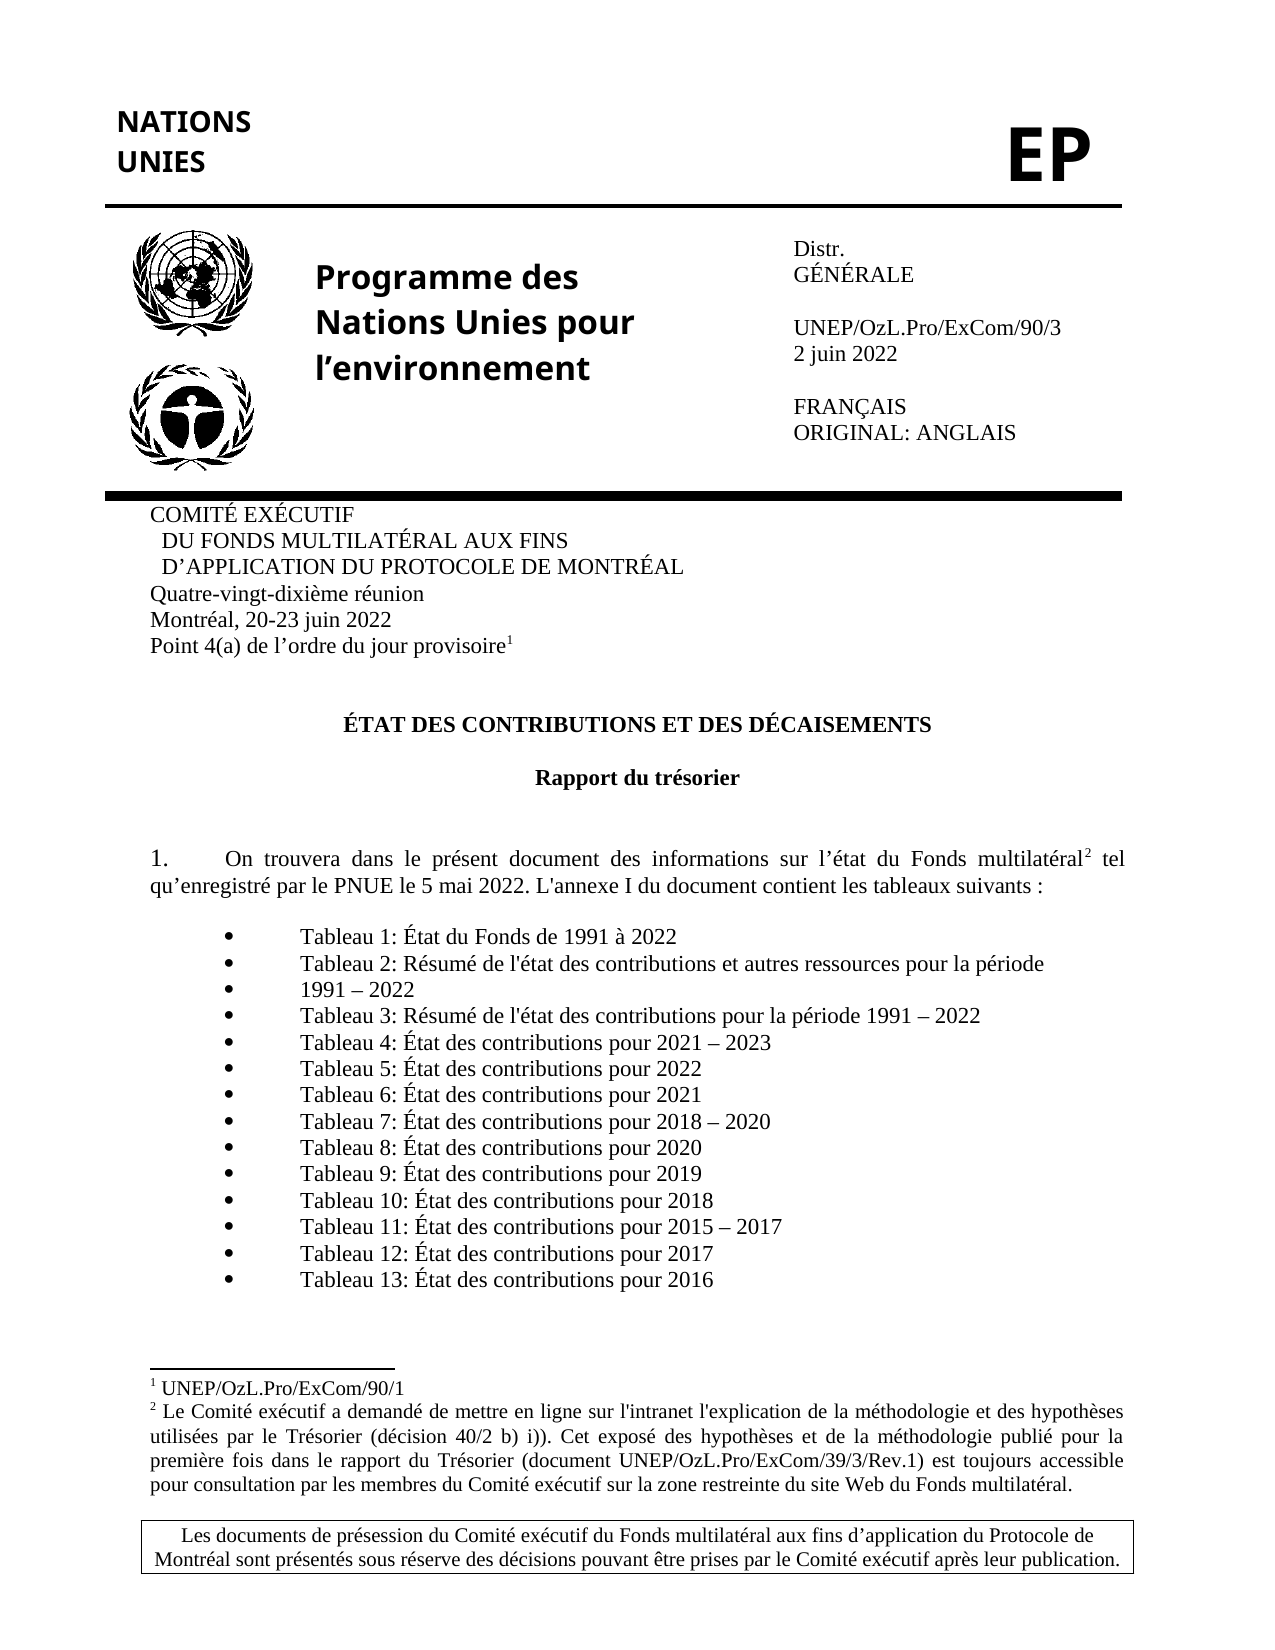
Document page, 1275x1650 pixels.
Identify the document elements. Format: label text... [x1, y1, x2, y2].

subtitle Tableau 7: État des contributions pour 2018 – 2020 [225, 1108, 1125, 1134]
subtitle Tableau 11: État des contributions pour 2015 – 2017 [225, 1213, 1125, 1239]
subtitle Tableau 5: État des contributions pour 2022 [225, 1055, 1125, 1081]
subtitle Tableau 10: État des contributions pour 2018 [225, 1187, 1125, 1213]
subtitle Tableau 12: État des contributions pour 2017 [225, 1239, 1125, 1266]
table_header NATIONS UNIES [105, 101, 782, 203]
subtitle Tableau 9: État des contributions pour 2019 [225, 1161, 1125, 1187]
subtitle Tableau 13: État des contributions pour 2016 [225, 1266, 1125, 1292]
subtitle Tableau 2: Résumé de l'état des contributions et autres ressources pour la période [225, 950, 1125, 976]
subtitle Tableau 3: Résumé de l'état des contributions pour la période 1991 – 2022 [225, 1002, 1125, 1029]
table_cell Distr. GÉNÉRALE UNEP/OzL.Pro/ExCom/90/3 2 juin 2022 FRANÇAIS ORIGINAL: ANGLAIS [782, 208, 1122, 491]
subtitle Tableau 1: État du Fonds de 1991 à 2022 [225, 923, 1125, 950]
text Montréal, 20-23 juin 2022 [150, 606, 1125, 632]
subtitle Tableau 8: État des contributions pour 2020 [225, 1134, 1125, 1161]
subtitle Tableau 4: État des contributions pour 2021 – 2023 [225, 1029, 1125, 1055]
subtitle Tableau 6: État des contributions pour 2021 [225, 1081, 1125, 1108]
text Point 4(a) de l’ordre du jour provisoire [150, 632, 1125, 659]
table_header EP [782, 101, 1122, 203]
subtitle ÉTAT DES CONTRIBUTIONS ET DES DÉCAISEMENTS [150, 711, 1125, 738]
picture [125, 359, 257, 475]
subtitle Rapport du trésorier [150, 764, 1125, 791]
table_cell [105, 208, 303, 491]
text COMITÉ EXÉCUTIF DU FONDS MULTILATÉRAL AUX FINS D’APPLICATION DU PROTOCOLE DE MONTRÉAL Quatre-vingt-dixième réunion [150, 501, 1125, 606]
table_cell Programme des Nations Unies pour l’environnement [303, 208, 782, 491]
subtitle 1991 – 2022 [225, 976, 1125, 1002]
subtitle On trouvera dans le présent document des informations sur l’état du Fonds multilatéral tel qu’enregistré par le PNUE le 5 mai 2022. L'annexe I du document contient les tableaux suivants : [150, 843, 1125, 898]
